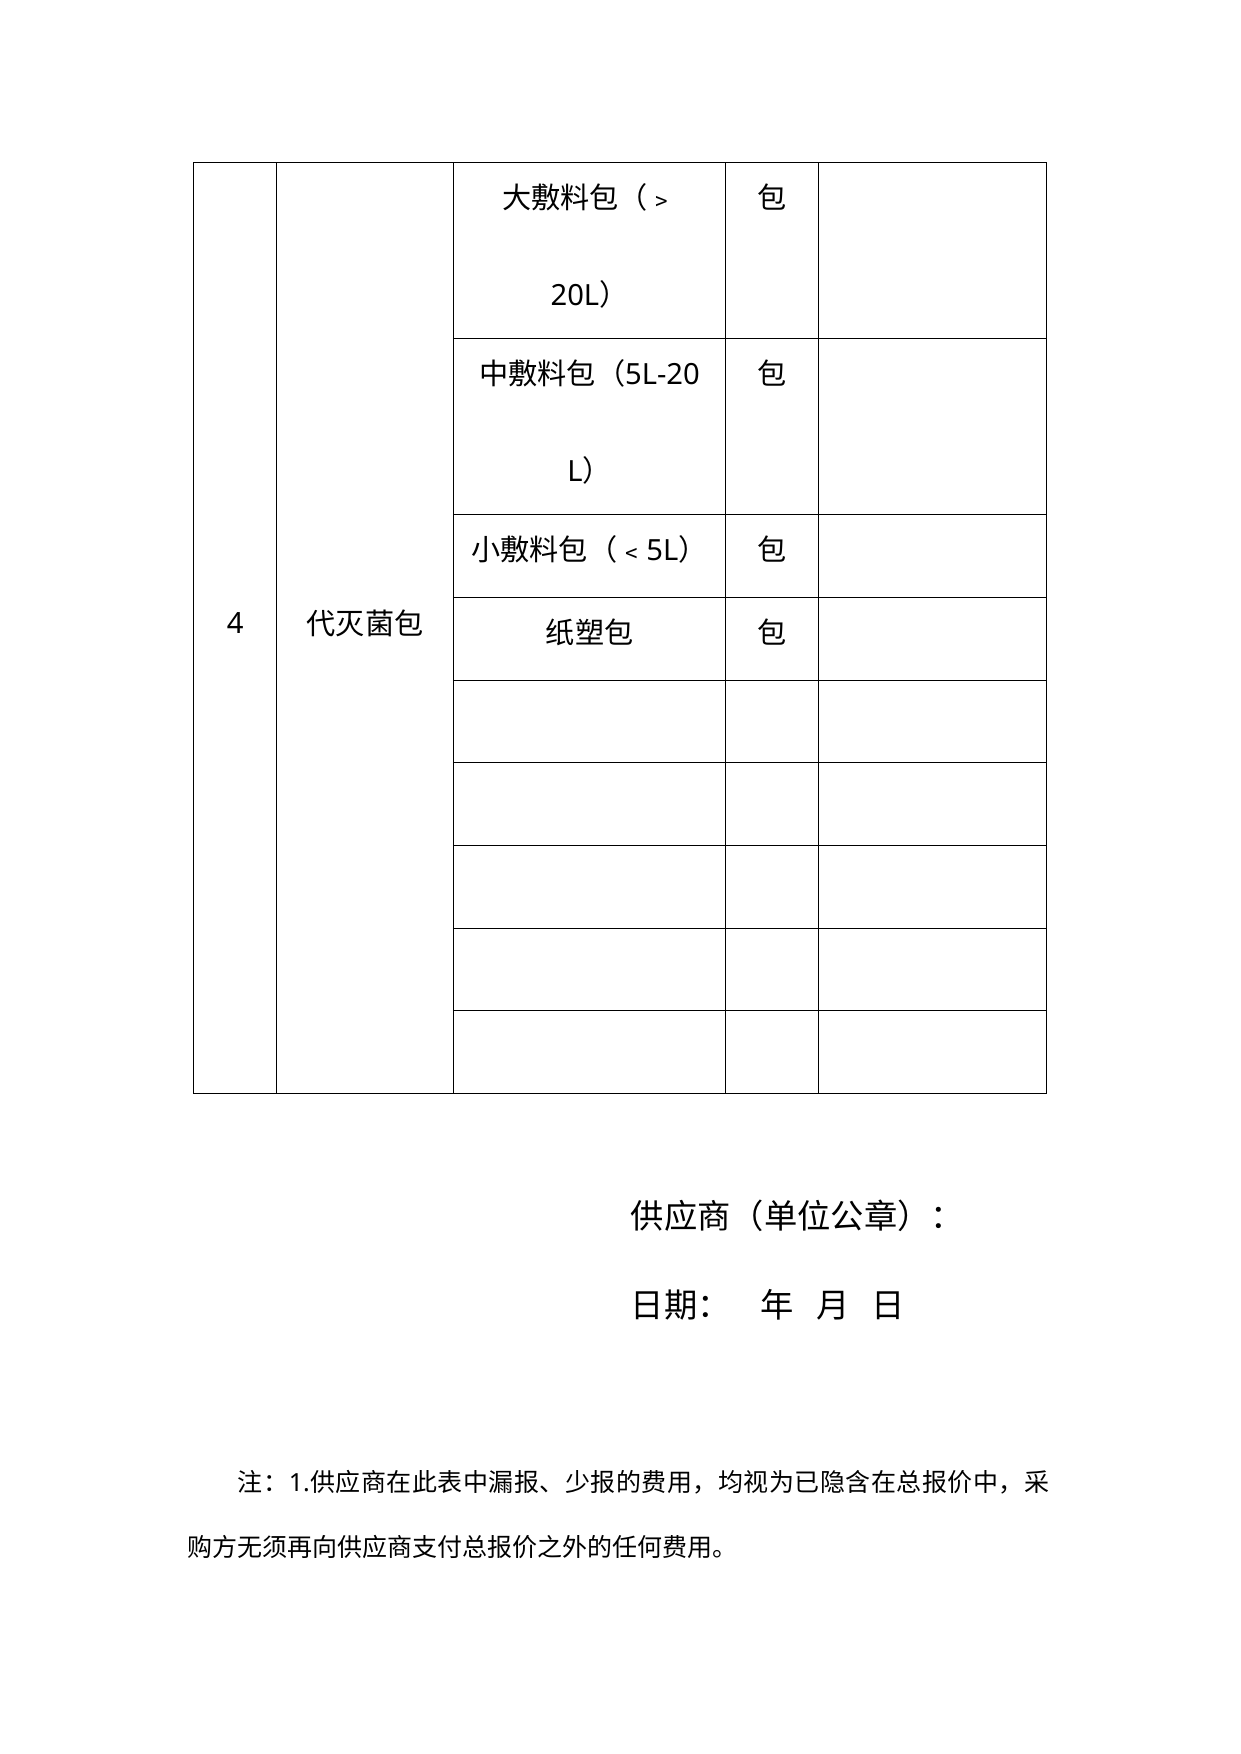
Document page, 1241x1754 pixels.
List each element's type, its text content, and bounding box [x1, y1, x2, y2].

table_cell 纸塑包 [454, 598, 725, 679]
table_cell [819, 929, 1046, 1010]
table_cell 包 [726, 339, 818, 514]
table_cell [819, 763, 1046, 845]
table_cell [819, 846, 1046, 928]
table_cell [726, 681, 818, 762]
table_cell 4 [194, 163, 276, 1093]
table_cell [819, 163, 1046, 338]
table_cell [726, 846, 818, 928]
table_cell [819, 339, 1046, 514]
table_cell [819, 515, 1046, 597]
table_cell [454, 929, 725, 1010]
table_cell [454, 1011, 725, 1093]
table_cell [819, 681, 1046, 762]
table_cell [454, 681, 725, 762]
table_cell 包 [726, 515, 818, 597]
table_cell [454, 763, 725, 845]
table_cell 大敷料包（﹥20L） [454, 163, 725, 338]
table_cell 代灭菌包 [277, 163, 453, 1093]
table_cell 包 [726, 163, 818, 338]
table_cell 包 [726, 598, 818, 679]
table_cell [726, 929, 818, 1010]
table_cell 中敷料包（5L-20 L） [454, 339, 725, 514]
table_cell [454, 846, 725, 928]
table_cell 小敷料包（﹤5L） [454, 515, 725, 597]
table_cell [819, 598, 1046, 679]
table_cell [726, 763, 818, 845]
table_cell [726, 1011, 818, 1093]
text 注：1.供应商在此表中漏报、少报的费用，均视为已隐含在总报价中，采购方无须再向供应商支付总报价之外的任何费用。 [187, 1448, 1053, 1578]
text 供应商（单位公章）： [631, 1182, 1053, 1247]
text 日期： 年 月 日 [631, 1271, 1053, 1336]
table_cell [819, 1011, 1046, 1093]
